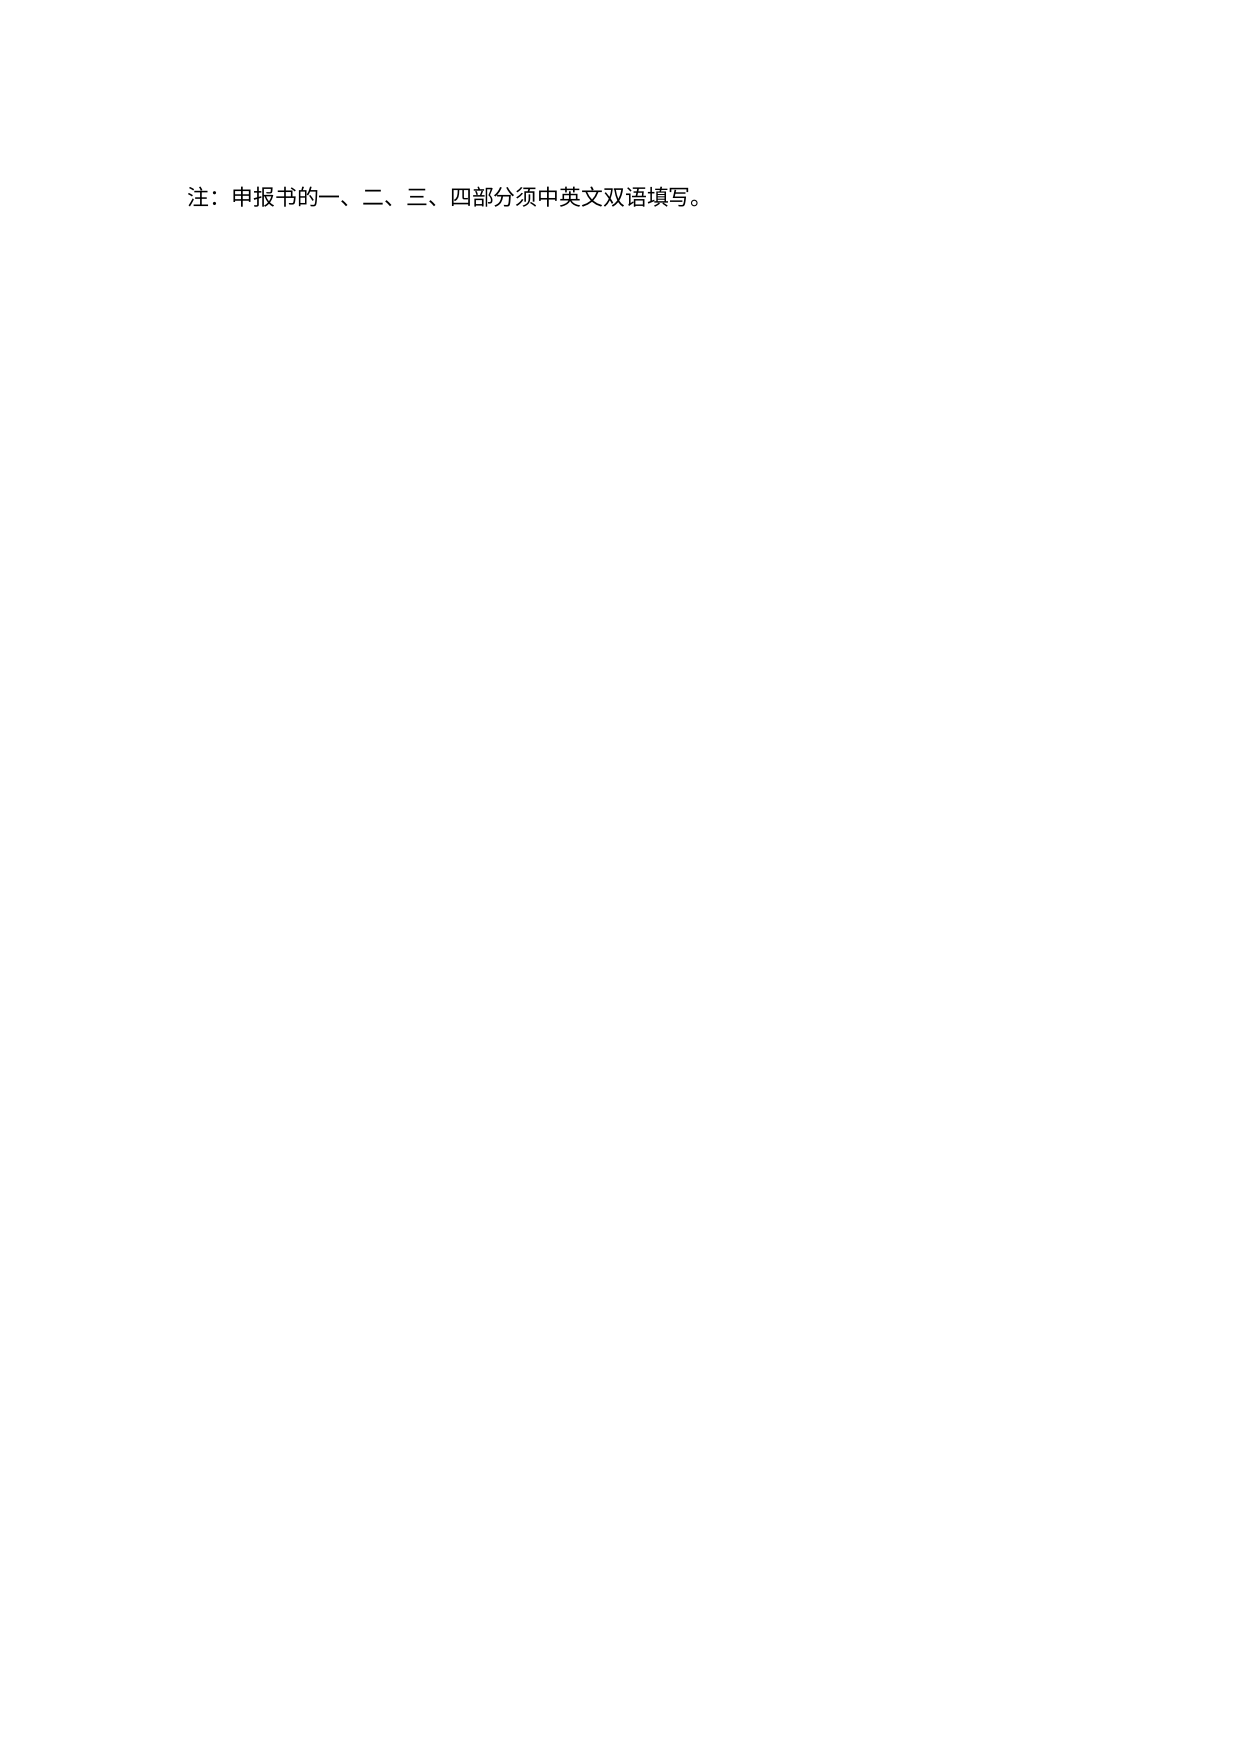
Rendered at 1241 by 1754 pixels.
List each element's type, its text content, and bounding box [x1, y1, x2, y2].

text 注：申报书的一、二、三、四部分须中英文双语填写。 [187, 162, 1053, 216]
